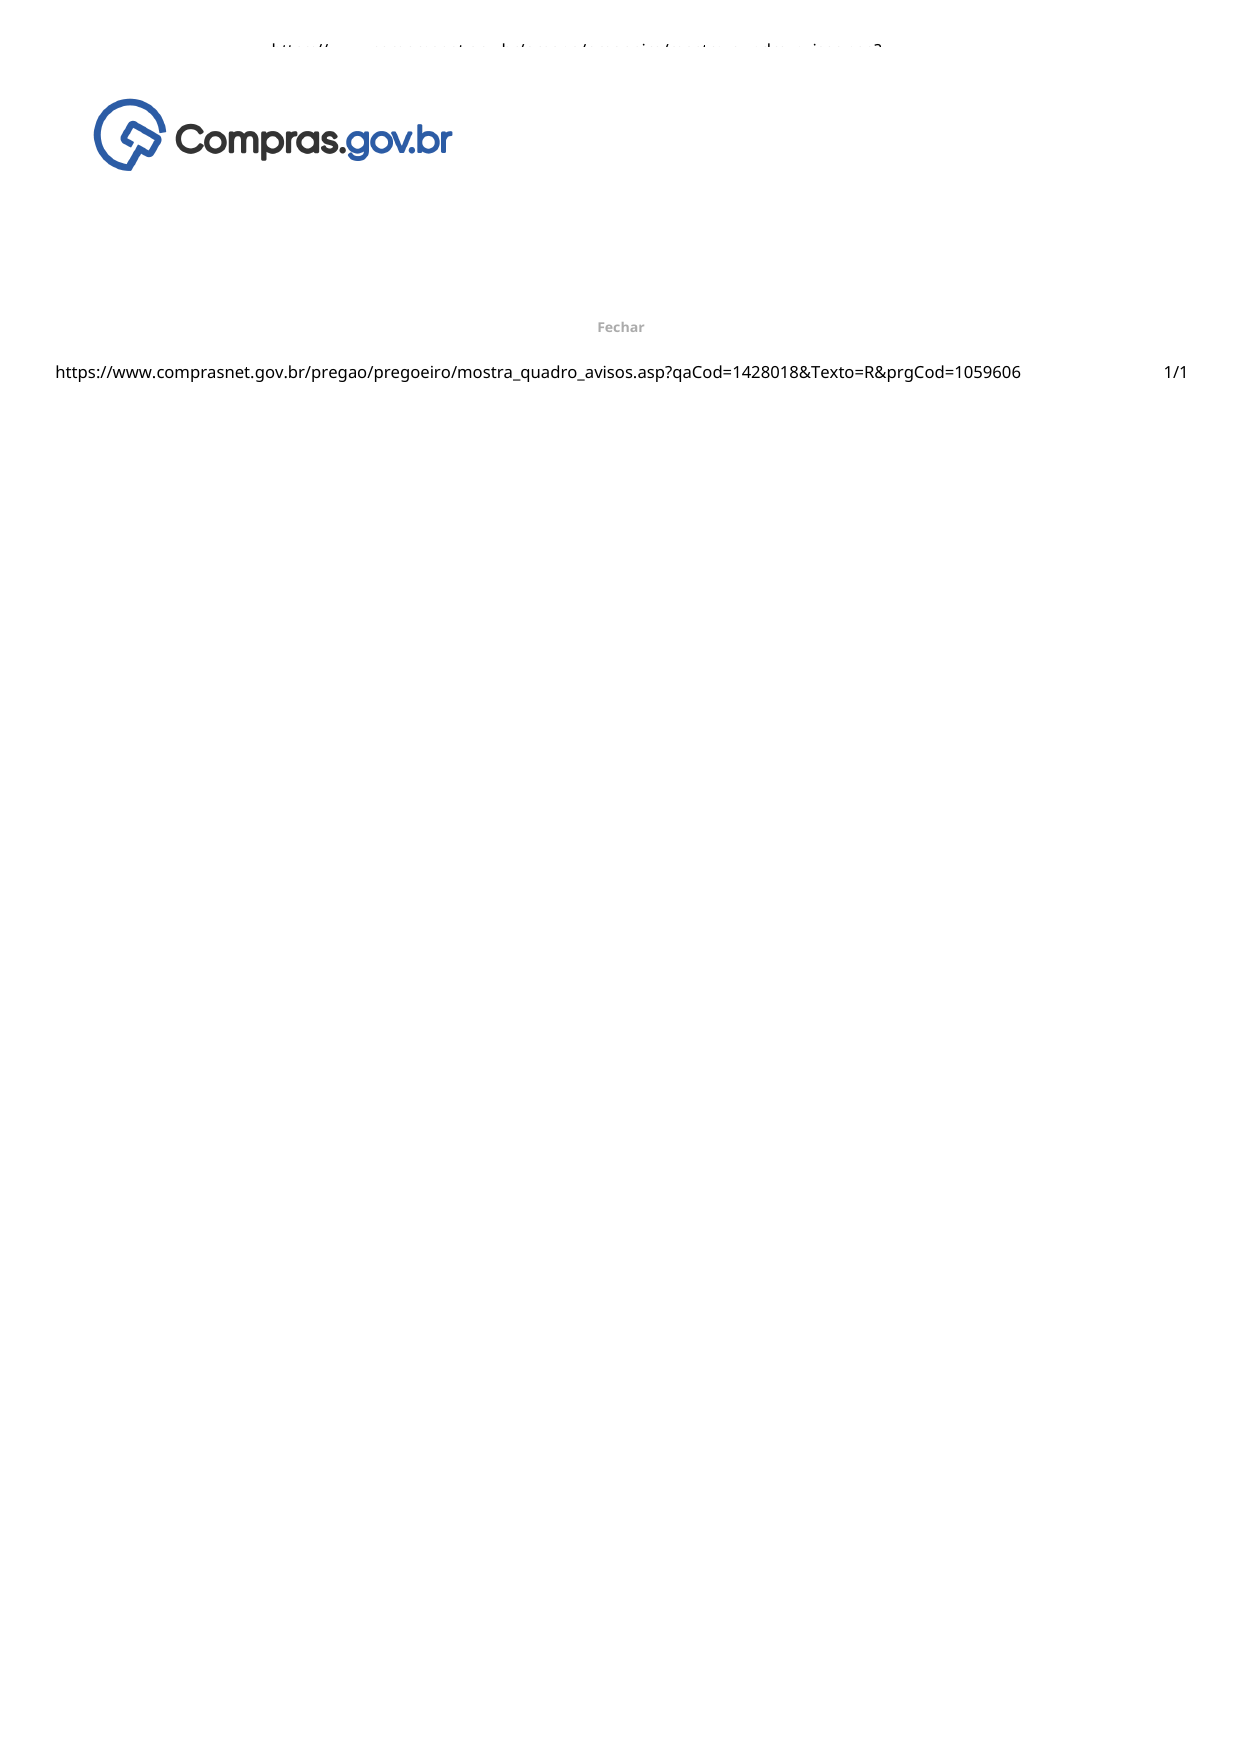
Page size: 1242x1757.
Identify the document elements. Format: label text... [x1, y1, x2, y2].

text Fechar [592, 318, 650, 336]
text https://www.comprasnet.gov.br/pregao/pregoeiro/mostra_quadro_avisos.asp?qaCod=1428018&Texto=R&prgCod=1059606 1/1 [55, 360, 1198, 383]
picture [81, 60, 466, 231]
